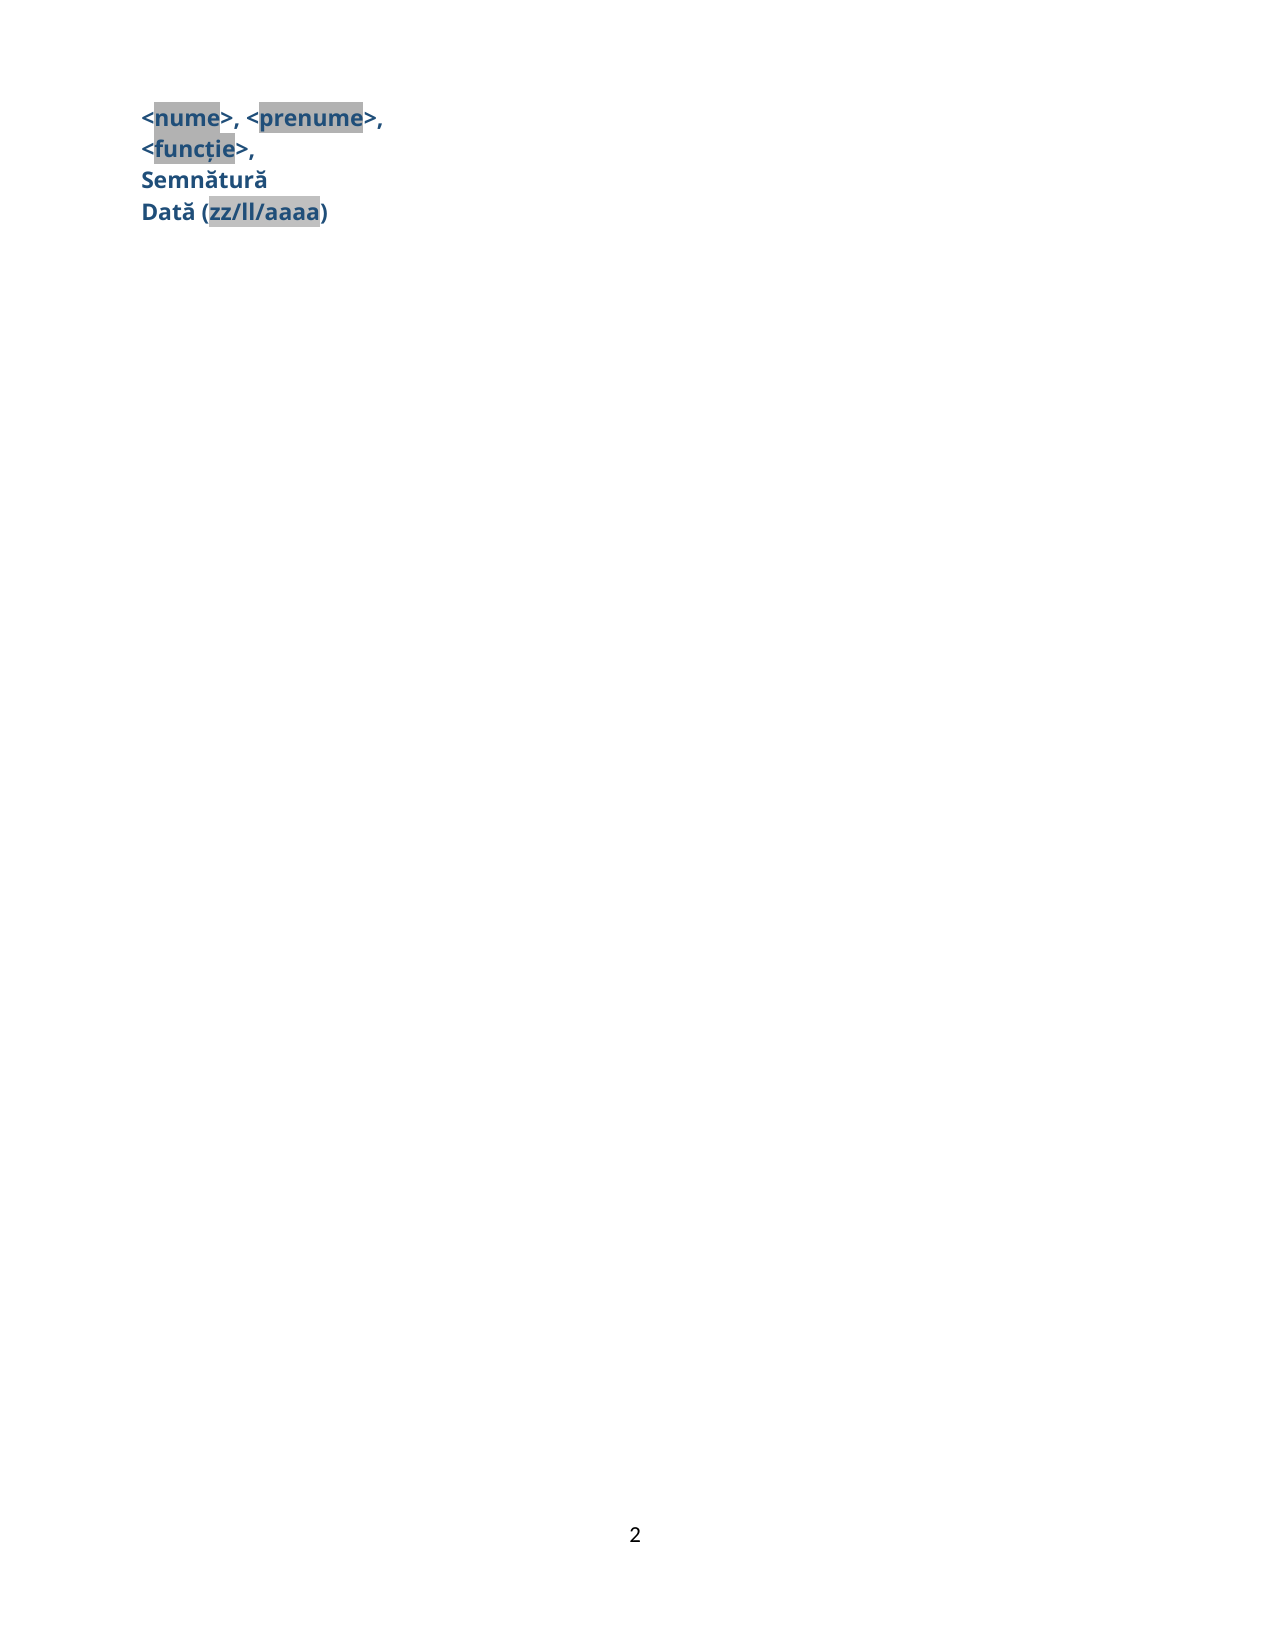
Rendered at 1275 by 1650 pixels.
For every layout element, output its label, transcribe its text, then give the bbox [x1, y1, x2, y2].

list <nume>, <prenume>, [363, 102, 1167, 133]
list Dată (zz/ll/aaaa) [141, 196, 209, 227]
list <funcție>, [235, 133, 1167, 164]
list Dată (zz/ll/aaaa) [320, 196, 1167, 227]
list <nume>, <prenume>, [220, 102, 259, 133]
list Semnătură [141, 164, 1167, 196]
